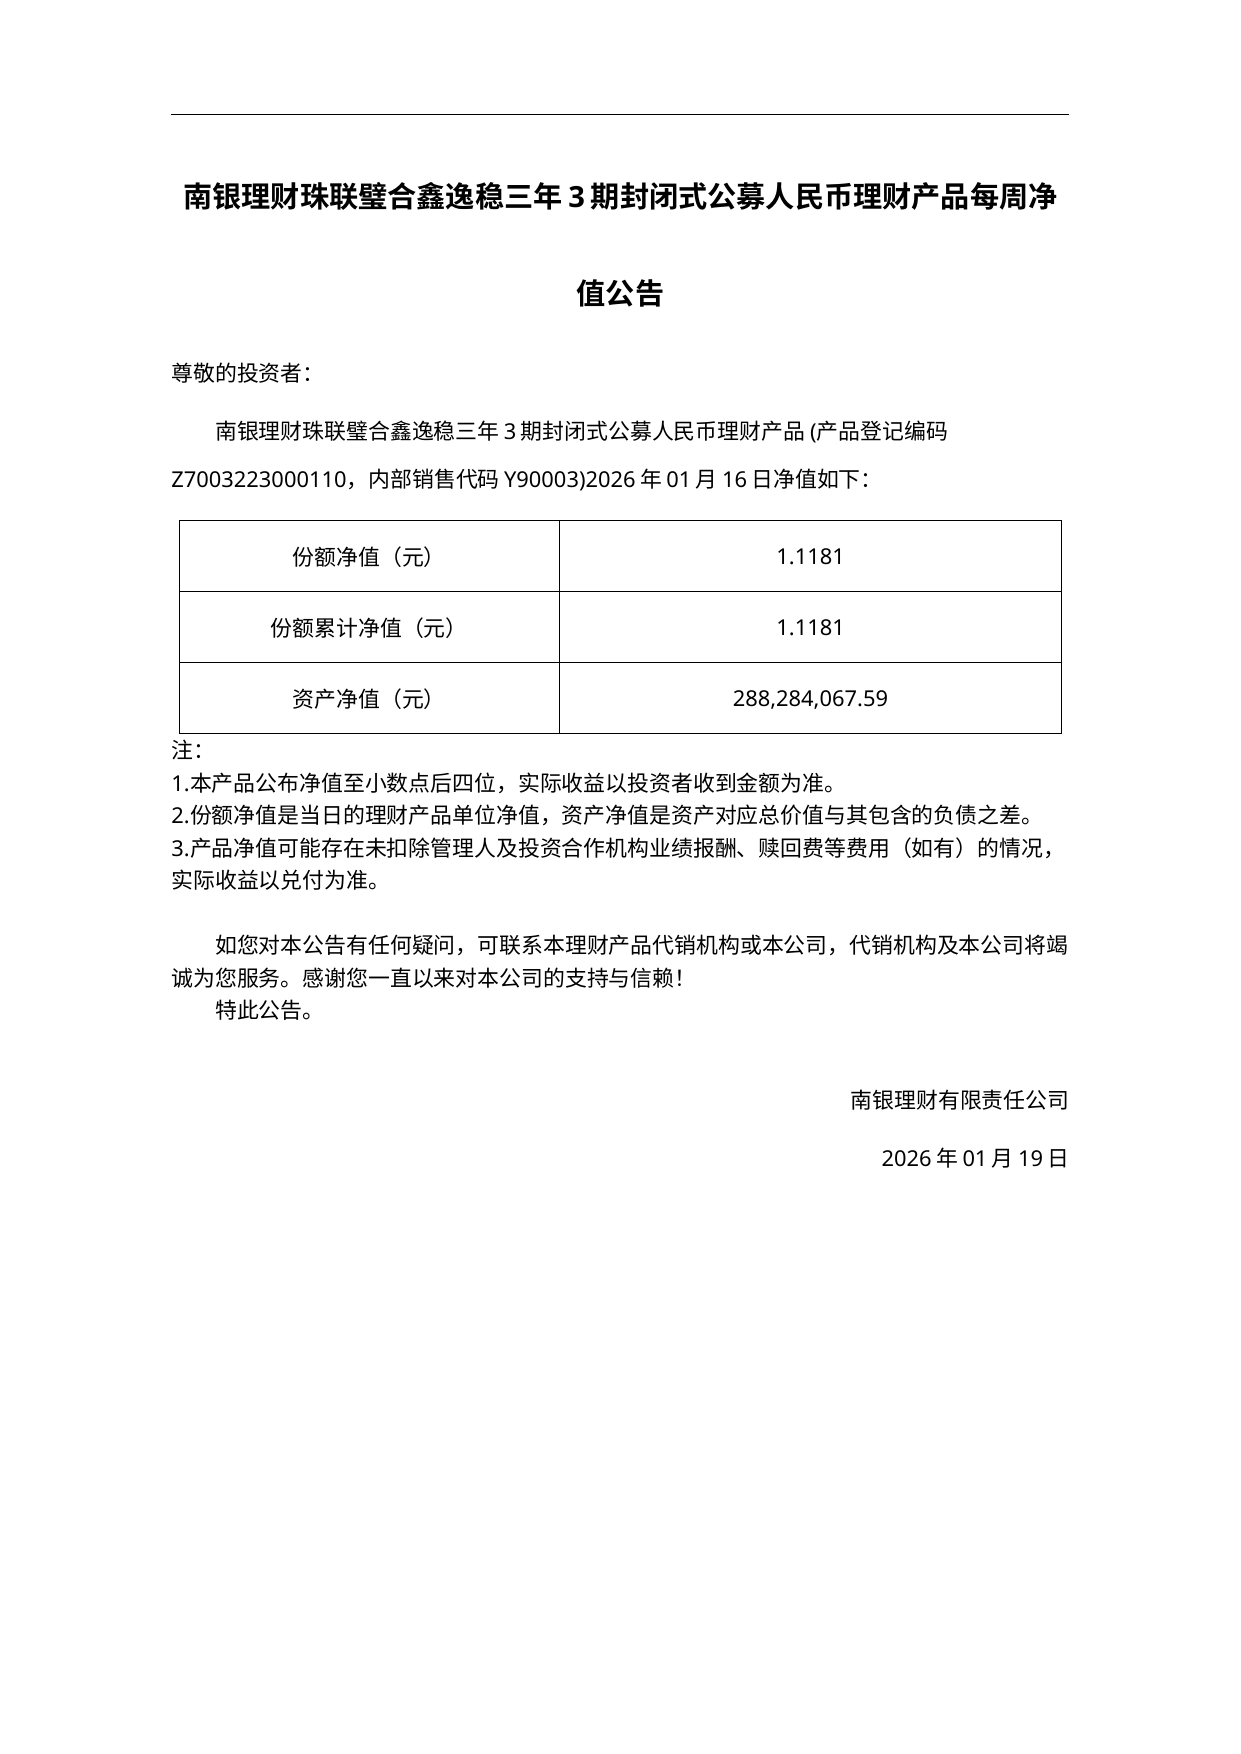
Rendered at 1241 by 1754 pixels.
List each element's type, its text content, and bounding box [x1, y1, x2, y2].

text 2.份额净值是当日的理财产品单位净值，资产净值是资产对应总价值与其包含的负债之差。 [171, 798, 1069, 830]
text 1.本产品公布净值至小数点后四位，实际收益以投资者收到金额为准。 [171, 765, 1069, 798]
text 南银理财珠联璧合鑫逸稳三年3期封闭式公募人民币理财产品每周净值公告 [171, 162, 1069, 324]
table_cell 资产净值（元） [180, 663, 559, 733]
text 2026年01月19日 [171, 1140, 1069, 1173]
table_header 份额净值（元） [180, 521, 559, 591]
text 3.产品净值可能存在未扣除管理人及投资合作机构业绩报酬、赎回费等费用（如有）的情况，实际收益以兑付为准。 [171, 830, 1069, 895]
table_cell 1.1181 [560, 592, 1061, 662]
text 注： [171, 733, 1069, 765]
text 南银理财有限责任公司 [171, 1082, 1069, 1115]
table_cell 份额累计净值（元） [180, 592, 559, 662]
text 特此公告。 [171, 993, 1069, 1025]
table_header 1.1181 [560, 521, 1061, 591]
table_cell 288,284,067.59 [560, 663, 1061, 733]
text 南银理财珠联璧合鑫逸稳三年3期封闭式公募人民币理财产品 (产品登记编码Z7003223000110，内部销售代码Y90003)2026年01月16日净值如下： [171, 413, 1069, 494]
text 如您对本公告有任何疑问，可联系本理财产品代销机构或本公司，代销机构及本公司将竭诚为您服务。感谢您一直以来对本公司的支持与信赖！ [171, 928, 1069, 993]
text 尊敬的投资者： [171, 355, 1069, 388]
